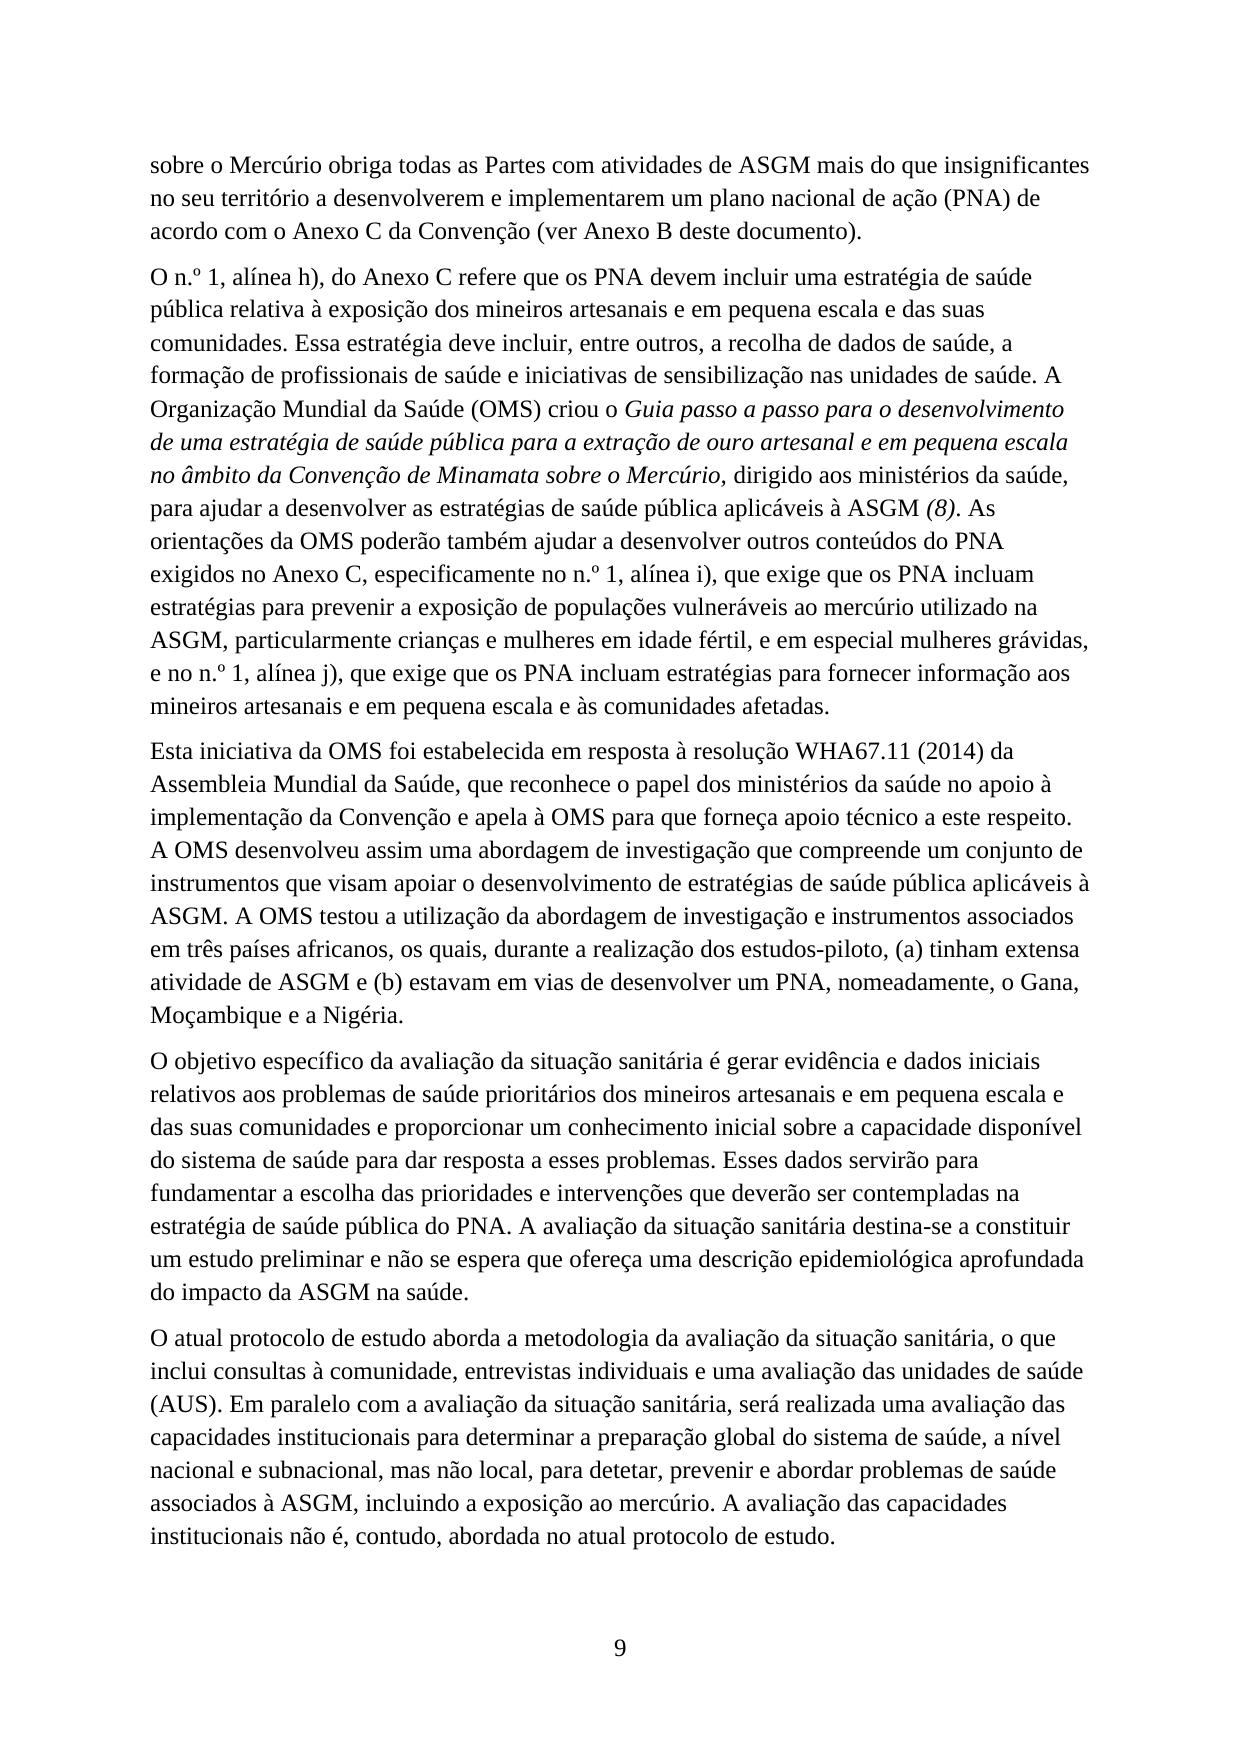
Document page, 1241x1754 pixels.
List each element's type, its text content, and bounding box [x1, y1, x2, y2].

text O atual protocolo de estudo aborda a metodologia da avaliação da situação sanitária, o que inclui consultas à comunidade, entrevistas individuais e uma avaliação das unidades de saúde (AUS). Em paralelo com a avaliação da situação sanitária, será realizada uma avaliação das capacidades institucionais para determinar a preparação global do sistema de saúde, a nível nacional e subnacional, mas não local, para detetar, prevenir e abordar problemas de saúde associados à ASGM, incluindo a exposição ao mercúrio. A avaliação das capacidades institucionais não é, contudo, abordada no atual protocolo de estudo. [150, 1323, 1090, 1549]
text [150, 150, 1090, 245]
text O objetivo específico da avaliação da situação sanitária é gerar evidência e dados iniciais relativos aos problemas de saúde prioritários dos mineiros artesanais e em pequena escala e das suas comunidades e proporcionar um conhecimento inicial sobre a capacidade disponível do sistema de saúde para dar resposta a esses problemas. Esses dados servirão para fundamentar a escolha das prioridades e intervenções que deverão ser contempladas na estratégia de saúde pública do PNA. A avaliação da situação sanitária destina-se a constituir um estudo preliminar e não se espera que ofereça uma descrição epidemiológica aprofundada do impacto da ASGM na saúde. [150, 1046, 1090, 1306]
text Esta iniciativa da OMS foi estabelecida em resposta à resolução WHA67.11 (2014) da Assembleia Mundial da Saúde, que reconhece o papel dos ministérios da saúde no apoio à implementação da Convenção e apela à OMS para que forneça apoio técnico a este respeito. A OMS desenvolveu assim uma abordagem de investigação que compreende um conjunto de instrumentos que visam apoiar o desenvolvimento de estratégias de saúde pública aplicáveis à ASGM. A OMS testou a utilização da abordagem de investigação e instrumentos associados em três países africanos, os quais, durante a realização dos estudos-piloto, (a) tinham extensa atividade de ASGM e (b) estavam em vias de desenvolver um PNA, nomeadamente, o Gana, Moçambique e a Nigéria. [150, 736, 1090, 1029]
text O n.º 1, alínea h), do Anexo C refere que os PNA devem incluir uma estratégia de saúde pública relativa à exposição dos mineiros artesanais e em pequena escala e das suas comunidades. Essa estratégia deve incluir, entre outros, a recolha de dados de saúde, a formação de profissionais de saúde e iniciativas de sensibilização nas unidades de saúde. A Organização Mundial da Saúde (OMS) criou o Guia passo a passo para o desenvolvimento de uma estratégia de saúde pública para a extração de ouro artesanal e em pequena escala no âmbito da Convenção de Minamata sobre o Mercúrio, dirigido aos ministérios da saúde, para ajudar a desenvolver as estratégias de saúde pública aplicáveis à ASGM (8). As orientações da OMS poderão também ajudar a desenvolver outros conteúdos do PNA exigidos no Anexo C, especificamente no n.º 1, alínea i), que exige que os PNA incluam estratégias para prevenir a exposição de populações vulneráveis ao mercúrio utilizado na ASGM, particularmente crianças e mulheres em idade fértil, e em especial mulheres grávidas, e no n.º 1, alínea j), que exige que os PNA incluam estratégias para fornecer informação aos mineiros artesanais e em pequena escala e às comunidades afetadas. [150, 262, 1090, 719]
